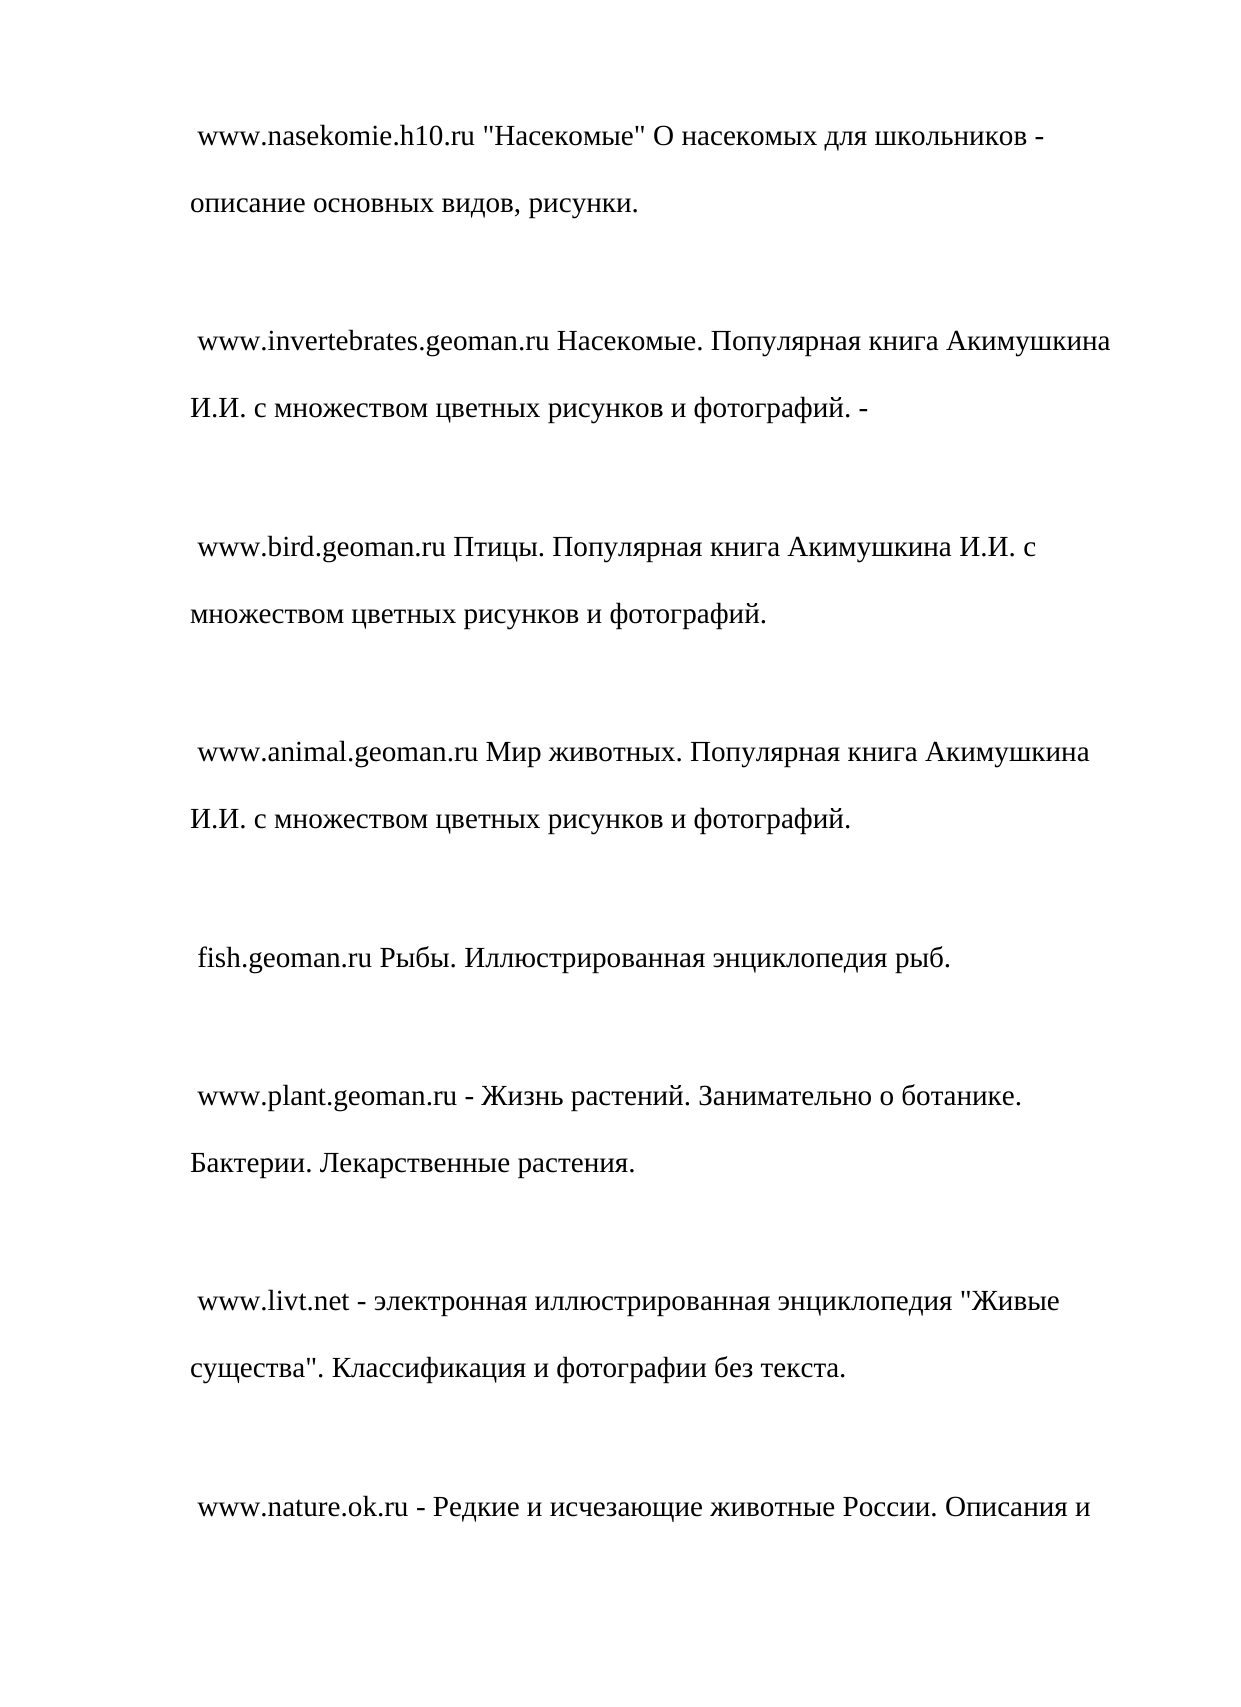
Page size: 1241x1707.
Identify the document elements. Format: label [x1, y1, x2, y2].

text [190, 118, 1152, 1522]
